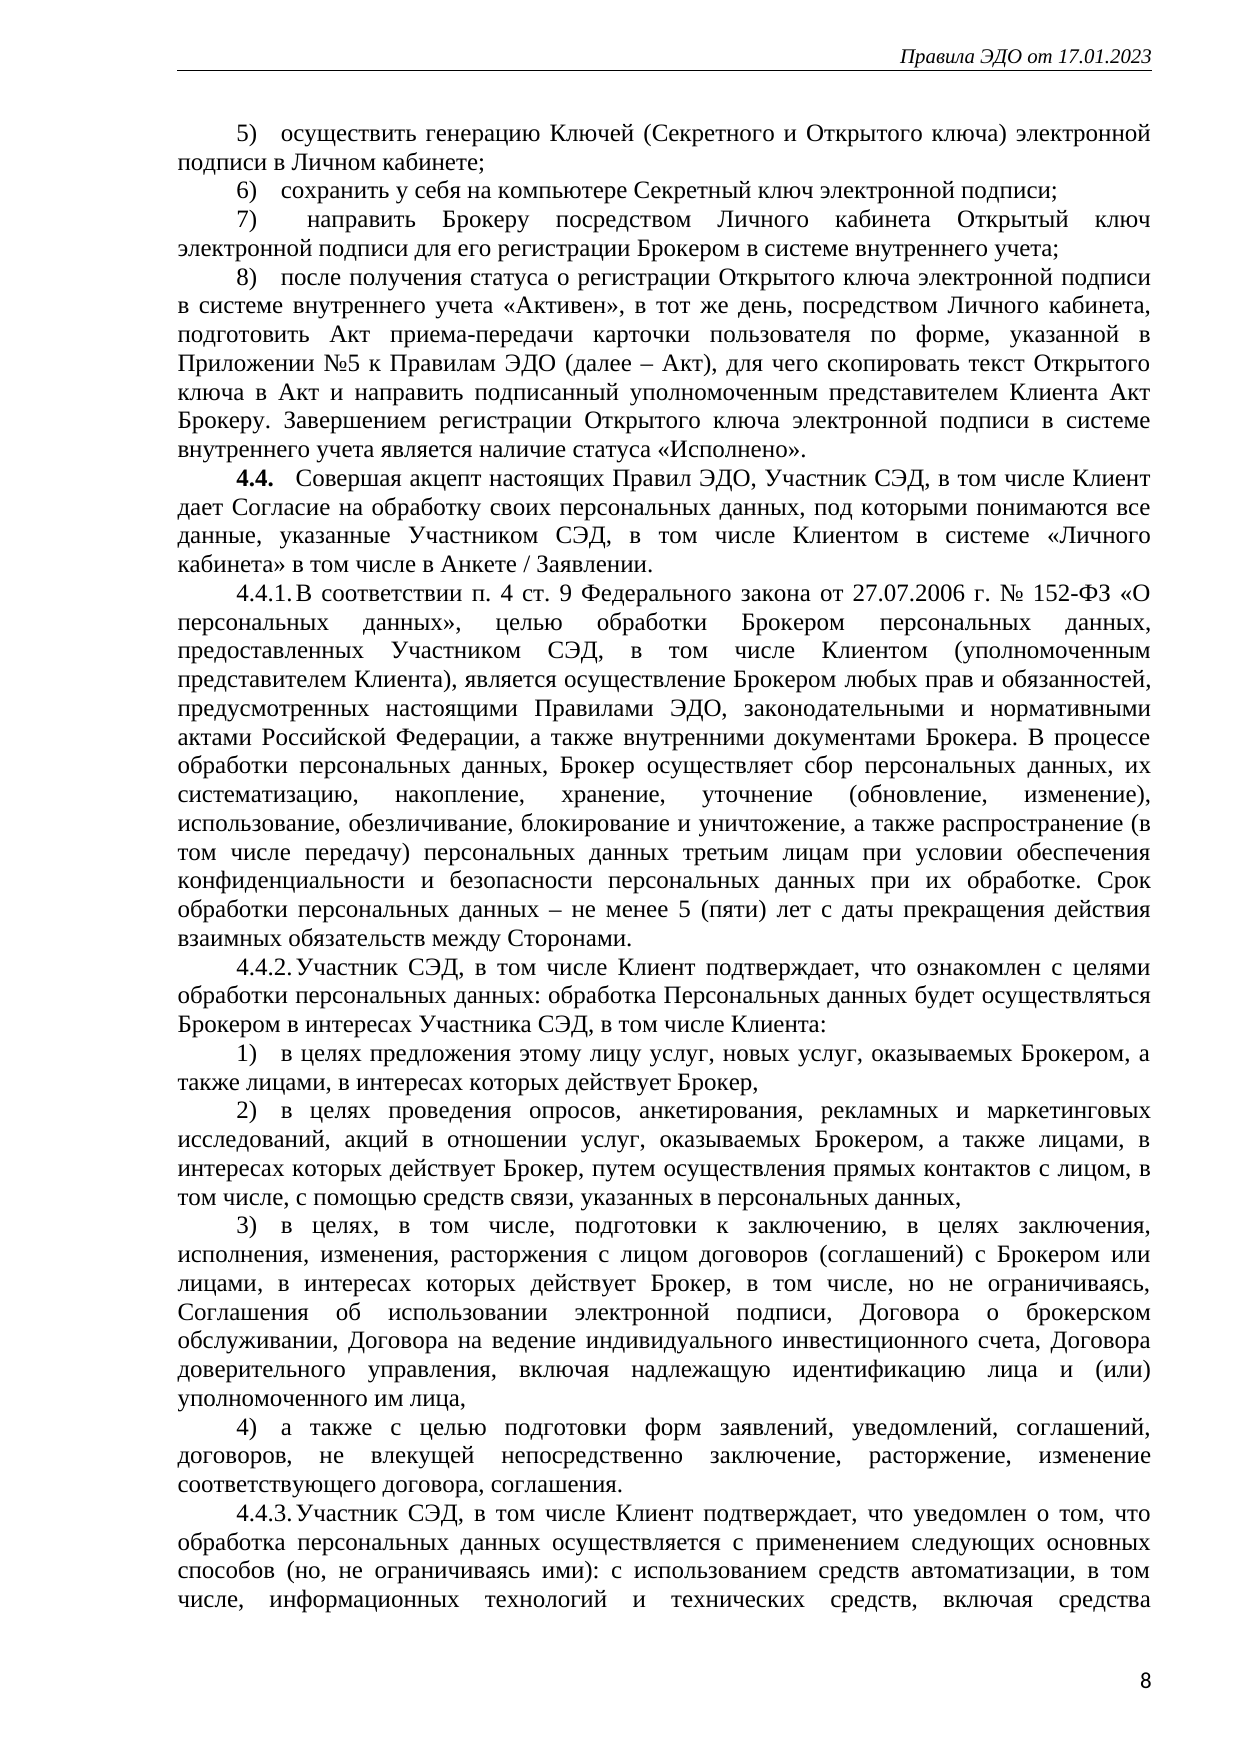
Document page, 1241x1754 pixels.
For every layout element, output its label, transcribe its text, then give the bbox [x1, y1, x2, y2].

list в целях предложения этому лицу услуг, новых услуг, оказываемых Брокером, а также лицами, в интересах которых действует Брокер, [177, 1038, 1152, 1096]
list сохранить у себя на компьютере Секретный ключ электронной подписи; [177, 176, 1152, 204]
list Совершая акцепт настоящих Правил ЭДО, Участник СЭД, в том числе Клиент дает Согласие на обработку своих персональных данных, под которыми понимаются все данные, указанные Участником СЭД, в том числе Клиентом в системе «Личного кабинета» в том числе в Анкете / Заявлении. [177, 463, 1152, 578]
list Участник СЭД, в том числе Клиент подтверждает, что ознакомлен с целями обработки персональных данных: обработка Персональных данных будет осуществляться Брокером в интересах Участника СЭД, в том числе Клиента: [177, 952, 1152, 1038]
list осуществить генерацию Ключей (Секретного и Открытого ключа) электронной подписи в Личном кабинете; [177, 118, 1152, 176]
list направить Брокеру посредством Личного кабинета Открытый ключ электронной подписи для его регистрации Брокером в системе внутреннего учета; [177, 204, 1152, 262]
list после получения статуса о регистрации Открытого ключа электронной подписи в системе внутреннего учета «Активен», в тот же день, посредством Личного кабинета, подготовить Акт приема-передачи карточки пользователя по форме, указанной в Приложении №5 к Правилам ЭДО (далее – Акт), для чего скопировать текст Открытого ключа в Акт и направить подписанный уполномоченным представителем Клиента Акт Брокеру. Завершением регистрации Открытого ключа электронной подписи в системе внутреннего учета является наличие статуса «Исполнено». [177, 262, 1152, 463]
list в целях проведения опросов, анкетирования, рекламных и маркетинговых исследований, акций в отношении услуг, оказываемых Брокером, а также лицами, в интересах которых действует Брокер, путем осуществления прямых контактов с лицом, в том числе, с помощью средств связи, указанных в персональных данных, [177, 1096, 1152, 1211]
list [177, 1498, 1152, 1613]
list а также с целью подготовки форм заявлений, уведомлений, соглашений, договоров, не влекущей непосредственно заключение, расторжение, изменение соответствующего договора, соглашения. [177, 1412, 1152, 1498]
list в целях, в том числе, подготовки к заключению, в целях заключения, исполнения, изменения, расторжения с лицом договоров (соглашений) с Брокером или лицами, в интересах которых действует Брокер, в том числе, но не ограничиваясь, Соглашения об использовании электронной подписи, Договора о брокерском обслуживании, Договора на ведение индивидуального инвестиционного счета, Договора доверительного управления, включая надлежащую идентификацию лица и (или) уполномоченного им лица, [177, 1211, 1152, 1412]
list В соответствии п. 4 ст. 9 Федерального закона от 27.07.2006 г. № 152-ФЗ «О персональных данных», целью обработки Брокером персональных данных, предоставленных Участником СЭД, в том числе Клиентом (уполномоченным представителем Клиента), является осуществление Брокером любых прав и обязанностей, предусмотренных настоящими Правилами ЭДО, законодательными и нормативными актами Российской Федерации, а также внутренними документами Брокера. В процессе обработки персональных данных, Брокер осуществляет сбор персональных данных, их систематизацию, накопление, хранение, уточнение (обновление, изменение), использование, обезличивание, блокирование и уничтожение, а также распространение (в том числе передачу) персональных данных третьим лицам при условии обеспечения конфиденциальности и безопасности персональных данных при их обработке. Срок обработки персональных данных – не менее 5 (пяти) лет с даты прекращения действия взаимных обязательств между Сторонами. [177, 578, 1152, 952]
